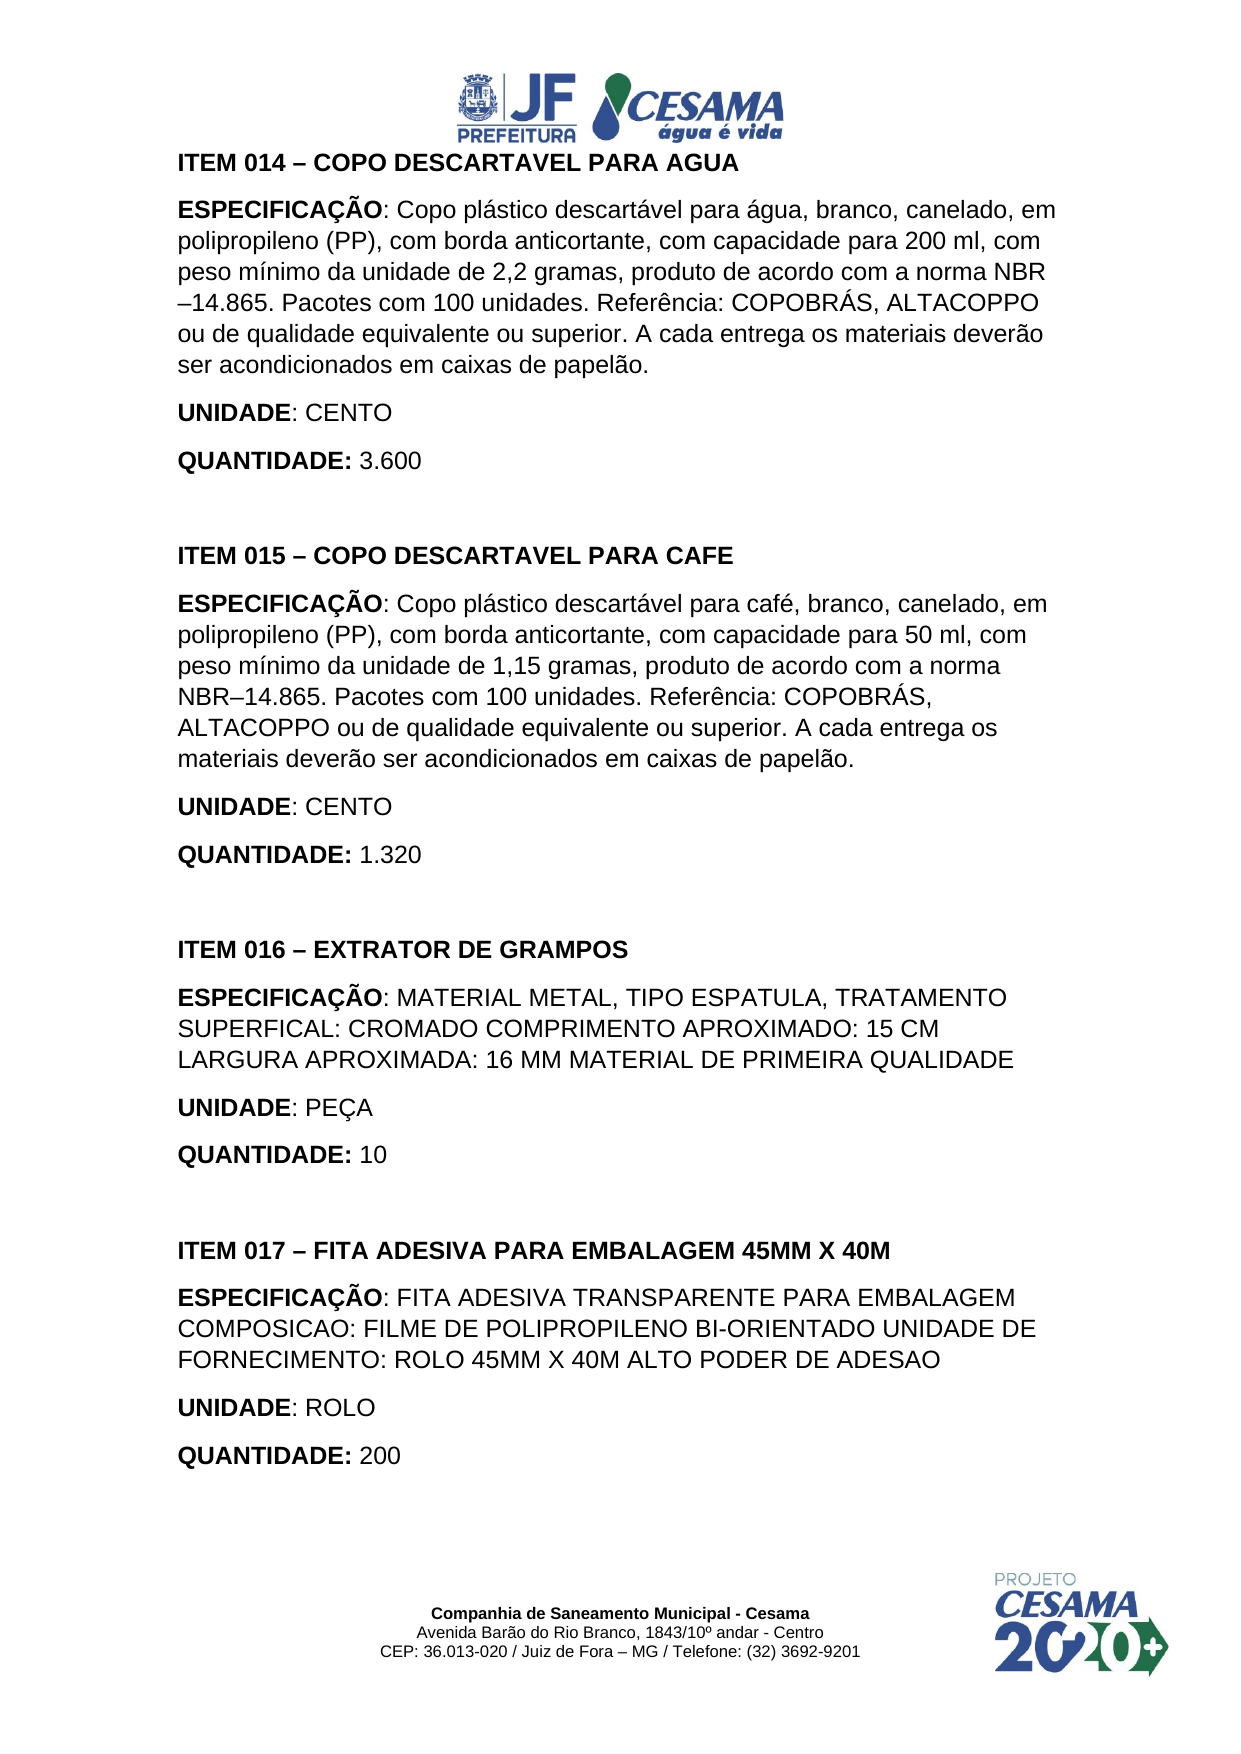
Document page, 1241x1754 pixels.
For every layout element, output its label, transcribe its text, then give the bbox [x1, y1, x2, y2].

text ITEM 015 – COPO DESCARTAVEL PARA CAFE [177, 541, 1063, 570]
picture [995, 1573, 1169, 1677]
text ESPECIFICAÇÃO: FITA ADESIVA TRANSPARENTE PARA EMBALAGEM COMPOSICAO: FILME DE POLIPROPILENO BI-ORIENTADO UNIDADE DE FORNECIMENTO: ROLO 45MM X 40M ALTO PODER DE ADESAO [177, 1283, 1063, 1374]
text UNIDADE: CENTO [177, 792, 1063, 821]
text ESPECIFICAÇÃO: MATERIAL METAL, TIPO ESPATULA, TRATAMENTO SUPERFICAL: CROMADO COMPRIMENTO APROXIMADO: 15 CM LARGURA APROXIMADA: 16 MM MATERIAL DE PRIMEIRA QUALIDADE [177, 983, 1063, 1074]
text QUANTIDADE: 10 [177, 1140, 1063, 1169]
text UNIDADE: PEÇA [177, 1093, 1063, 1121]
text ITEM 017 – FITA ADESIVA PARA EMBALAGEM 45MM X 40M [177, 1236, 1063, 1264]
text ESPECIFICAÇÃO: Copo plástico descartável para café, branco, canelado, em polipropileno (PP), com borda anticortante, com capacidade para 50 ml, com peso mínimo da unidade de 1,15 gramas, produto de acordo com a norma NBR–14.865. Pacotes com 100 unidades. Referência: COPOBRÁS, ALTACOPPO ou de qualidade equivalente ou superior. A cada entrega os materiais deverão ser acondicionados em caixas de papelão. [177, 589, 1063, 773]
text UNIDADE: ROLO [177, 1393, 1063, 1422]
text ESPECIFICAÇÃO: Copo plástico descartável para água, branco, canelado, em polipropileno (PP), com borda anticortante, com capacidade para 200 ml, com peso mínimo da unidade de 2,2 gramas, produto de acordo com a norma NBR –14.865. Pacotes com 100 unidades. Referência: COPOBRÁS, ALTACOPPO ou de qualidade equivalente ou superior. A cada entrega os materiais deverão ser acondicionados em caixas de papelão. [177, 195, 1063, 379]
text QUANTIDADE: 3.600 [177, 446, 1063, 475]
text QUANTIDADE: 1.320 [177, 840, 1063, 868]
picture [456, 73, 784, 143]
text UNIDADE: CENTO [177, 398, 1063, 427]
text ITEM 014 – COPO DESCARTAVEL PARA AGUA [177, 148, 1063, 176]
text ITEM 016 – EXTRATOR DE GRAMPOS [177, 935, 1063, 964]
text QUANTIDADE: 200 [177, 1441, 1063, 1470]
